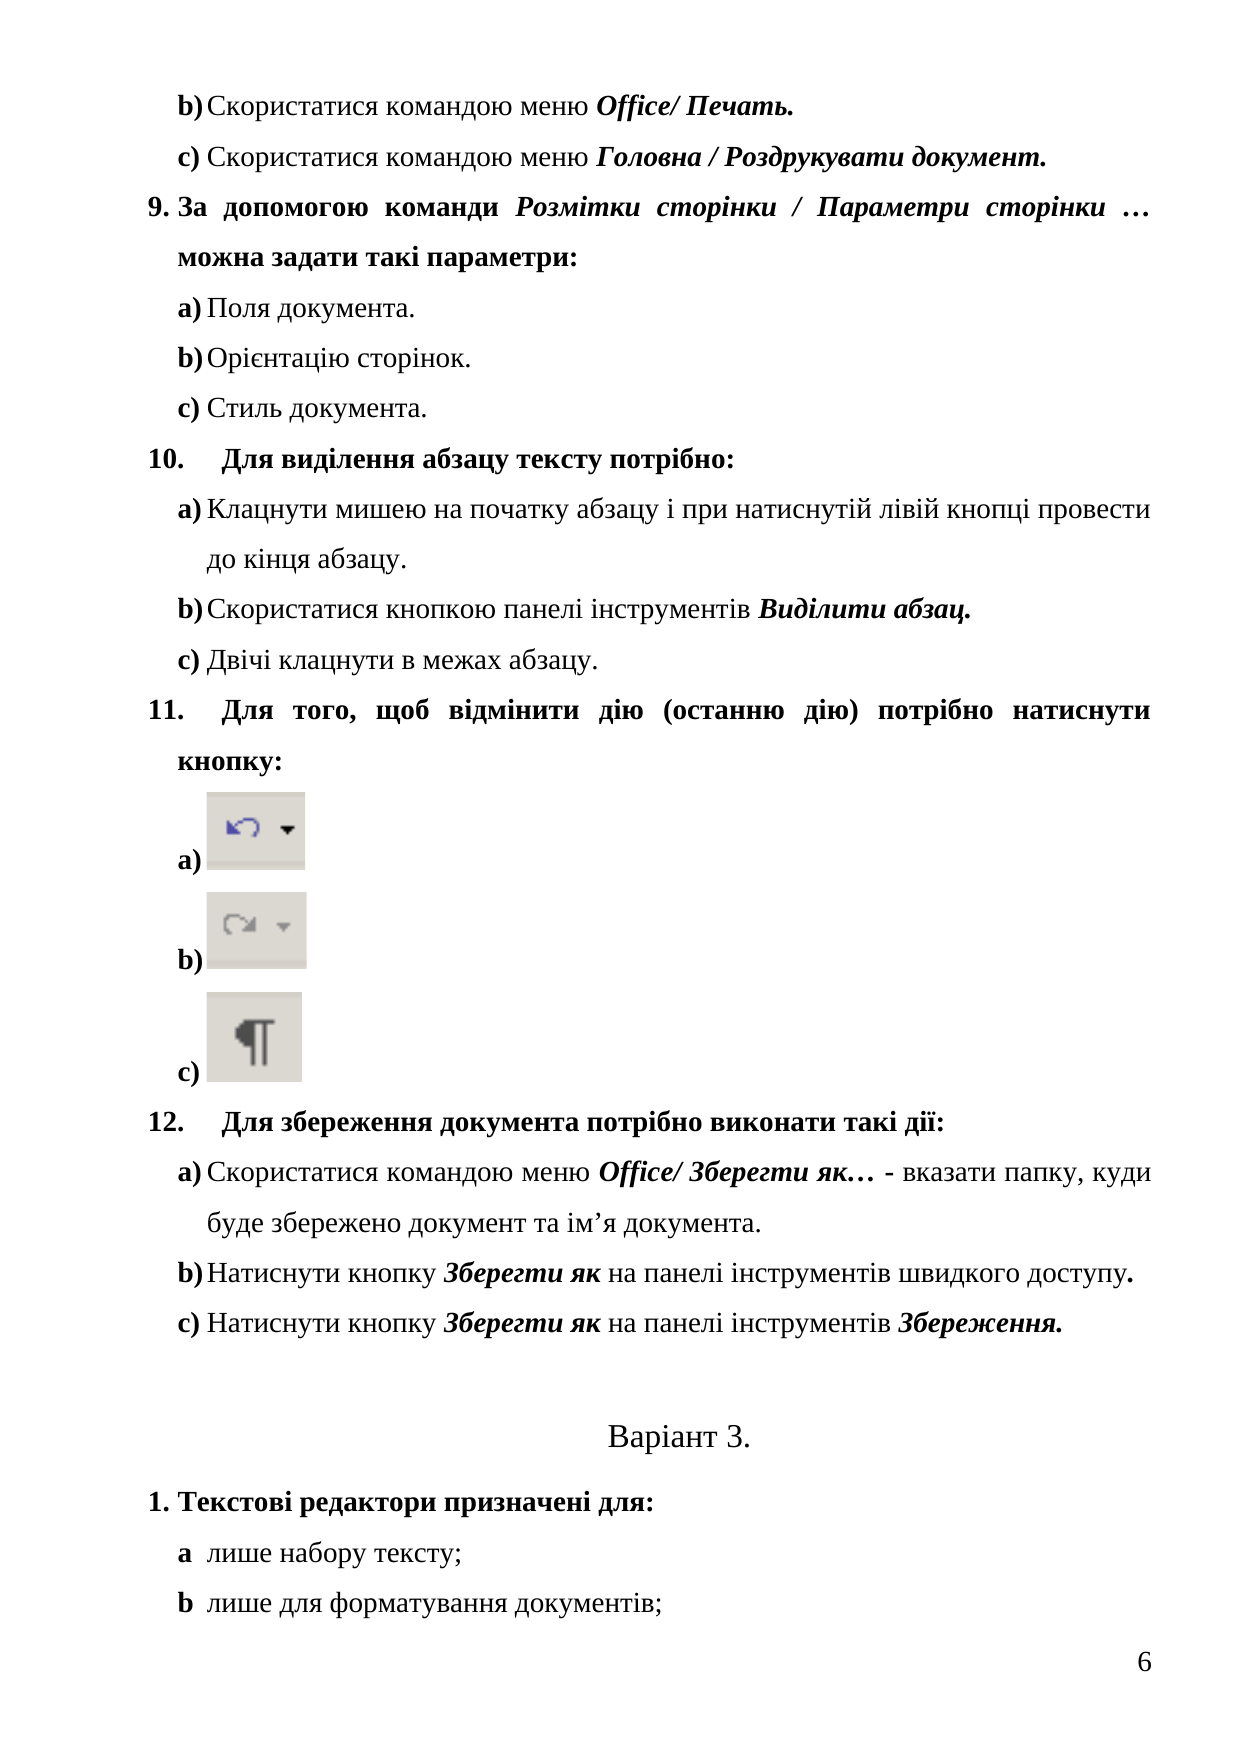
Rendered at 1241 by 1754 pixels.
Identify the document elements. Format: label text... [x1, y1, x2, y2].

picture [206, 892, 307, 969]
list Двічі клацнути в межах абзацу. [177, 642, 1152, 676]
list Натиснути кнопку Зберегти як на панелі інструментів швидкого доступу. [177, 1255, 1152, 1289]
list За допомогою команди Розмітки сторінки / Параметри сторінки … можна задати такі параметри: [148, 189, 1152, 273]
list лише для форматування документів; [177, 1585, 1152, 1618]
list Скористатися кнопкою панелі інструментів Виділити абзац. [177, 592, 1152, 625]
list Клацнути мишею на початку абзацу і при натиснутій лівій кнопці провести до кінця абзацу. [177, 491, 1152, 575]
list Для виділення абзацу тексту потрібно: [148, 441, 1152, 474]
picture [206, 992, 302, 1082]
list Для збереження документа потрібно виконати такі дії: [148, 1104, 1152, 1138]
list Орієнтацію сторінок. [177, 340, 1152, 374]
list Скористатися командою меню Головна / Роздрукувати документ. [177, 139, 1152, 172]
list лише набору тексту; [177, 1535, 1152, 1568]
list Для того, щоб відмінити дію (останню дію) потрібно натиснути кнопку: [148, 692, 1152, 776]
list Поля документа. [177, 290, 1152, 323]
list Скористатися командою меню Officе/ Зберегти як… - вказати папку, куди буде збережено документ та ім’я документа. [177, 1154, 1152, 1238]
list Текстові редактори призначені для: [148, 1484, 1152, 1518]
list Натиснути кнопку Зберегти як на панелі інструментів Збереження. [177, 1305, 1152, 1339]
list Стиль документа. [177, 390, 1152, 424]
text Варіант 3. [148, 1416, 1152, 1455]
list Скористатися командою меню Office/ Печать. [177, 88, 1152, 122]
picture [206, 792, 306, 870]
